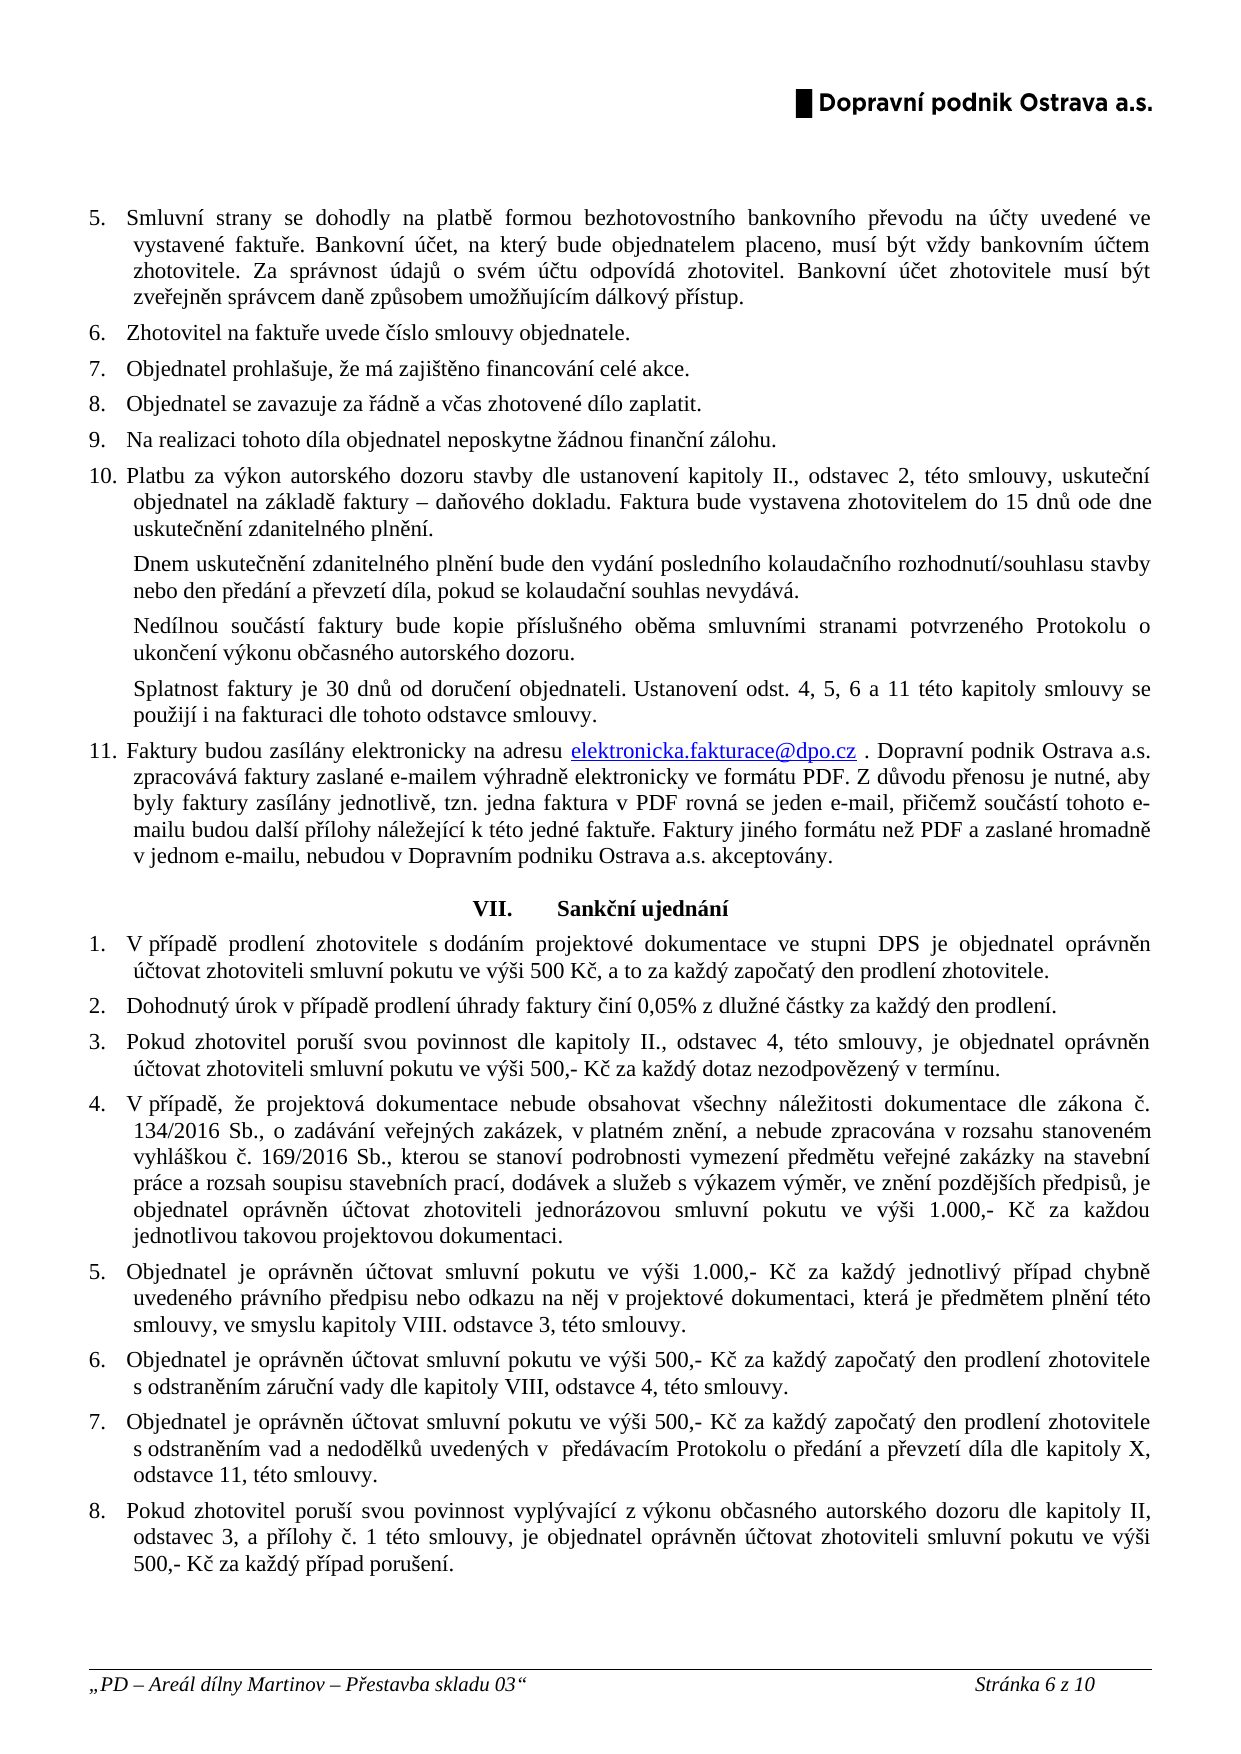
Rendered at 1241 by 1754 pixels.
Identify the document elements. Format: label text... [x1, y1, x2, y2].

list Objednatel se zavazuje za řádně a včas zhotovené dílo zaplatit. [89, 391, 1152, 417]
list Na realizaci tohoto díla objednatel neposkytne žádnou finanční zálohu. [89, 426, 1152, 453]
list Pokud zhotovitel poruší svou povinnost vyplývající z výkonu občasného autorského dozoru dle kapitoly II, odstavec 3, a přílohy č. 1 této smlouvy, je objednatel oprávněn účtovat zhotoviteli smluvní pokutu ve výši 500,- Kč za každý případ porušení. [89, 1497, 1152, 1576]
list Objednatel je oprávněn účtovat smluvní pokutu ve výši 500,- Kč za každý započatý den prodlení zhotovitele s odstraněním záruční vady dle kapitoly VIII, odstavce 4, této smlouvy. [89, 1346, 1152, 1399]
list V případě prodlení zhotovitele s dodáním projektové dokumentace ve stupni DPS je objednatel oprávněn účtovat zhotoviteli smluvní pokutu ve výši 500 Kč, a to za každý započatý den prodlení zhotovitele. [89, 931, 1152, 983]
list Zhotovitel na faktuře uvede číslo smlouvy objednatele. [89, 319, 1152, 345]
text Nedílnou součástí faktury bude kopie příslušného oběma smluvními stranami potvrzeného Protokolu o ukončení výkonu občasného autorského dozoru. [133, 612, 1152, 665]
list Smluvní strany se dohodly na platbě formou bezhotovostního bankovního převodu na účty uvedené ve vystavené faktuře. Bankovní účet, na který bude objednatelem placeno, musí být vždy bankovním účtem zhotovitele. Za správnost údajů o svém účtu odpovídá zhotovitel. Bankovní účet zhotovitele musí být zveřejněn správcem daně způsobem umožňujícím dálkový přístup. [89, 204, 1152, 310]
text Splatnost faktury je 30 dnů od doručení objednateli. Ustanovení odst. 4, 5, 6 a 11 této kapitoly smlouvy se použijí i na fakturaci dle tohoto odstavce smlouvy. [133, 674, 1152, 727]
list Platbu za výkon autorského dozoru stavby dle ustanovení kapitoly II., odstavec 2, této smlouvy, uskuteční objednatel na základě faktury – daňového dokladu. Faktura bude vystavena zhotovitelem do 15 dnů ode dne uskutečnění zdanitelného plnění. [89, 462, 1152, 541]
list Faktury budou zasílány elektronicky na adresu elektronicka.fakturace@dpo.cz . Dopravní podnik Ostrava a.s. zpracovává faktury zaslané e-mailem výhradně elektronicky ve formátu PDF. Z důvodu přenosu je nutné, aby byly faktury zasílány jednotlivě, tzn. jedna faktura v PDF rovná se jeden e-mail, přičemž součástí tohoto e-mailu budou další přílohy náležející k této jedné faktuře. Faktury jiného formátu než PDF a zaslané hromadně v jednom e-mailu, nebudou v Dopravním podniku Ostrava a.s. akceptovány. [89, 737, 1152, 868]
list Pokud zhotovitel poruší svou povinnost dle kapitoly II., odstavec 4, této smlouvy, je objednatel oprávněn účtovat zhotoviteli smluvní pokutu ve výši 500,- Kč za každý dotaz nezodpovězený v termínu. [89, 1028, 1152, 1081]
list Sankční ujednání [89, 895, 1152, 921]
picture [795, 89, 1152, 118]
list Objednatel je oprávněn účtovat smluvní pokutu ve výši 1.000,- Kč za každý jednotlivý případ chybně uvedeného právního předpisu nebo odkazu na něj v projektové dokumentaci, která je předmětem plnění této smlouvy, ve smyslu kapitoly VIII. odstavce 3, této smlouvy. [89, 1258, 1152, 1337]
list V případě, že projektová dokumentace nebude obsahovat všechny náležitosti dokumentace dle zákona č. 134/2016 Sb., o zadávání veřejných zakázek, v platném znění, a nebude zpracována v rozsahu stanoveném vyhláškou č. 169/2016 Sb., kterou se stanoví podrobnosti vymezení předmětu veřejné zakázky na stavební práce a rozsah soupisu stavebních prací, dodávek a služeb s výkazem výměr, ve znění pozdějších předpisů, je objednatel oprávněn účtovat zhotoviteli jednorázovou smluvní pokutu ve výši 1.000,- Kč za každou jednotlivou takovou projektovou dokumentaci. [89, 1090, 1152, 1248]
list Dohodnutý úrok v případě prodlení úhrady faktury činí 0,05% z dlužné částky za každý den prodlení. [89, 993, 1152, 1019]
list Objednatel je oprávněn účtovat smluvní pokutu ve výši 500,- Kč za každý započatý den prodlení zhotovitele s odstraněním vad a nedodělků uvedených v předávacím Protokolu o předání a převzetí díla dle kapitoly X, odstavce 11, této smlouvy. [89, 1408, 1152, 1487]
list Objednatel prohlašuje, že má zajištěno financování celé akce. [89, 355, 1152, 381]
text Dnem uskutečnění zdanitelného plnění bude den vydání posledního kolaudačního rozhodnutí/souhlasu stavby nebo den předání a převzetí díla, pokud se kolaudační souhlas nevydává. [133, 550, 1152, 603]
